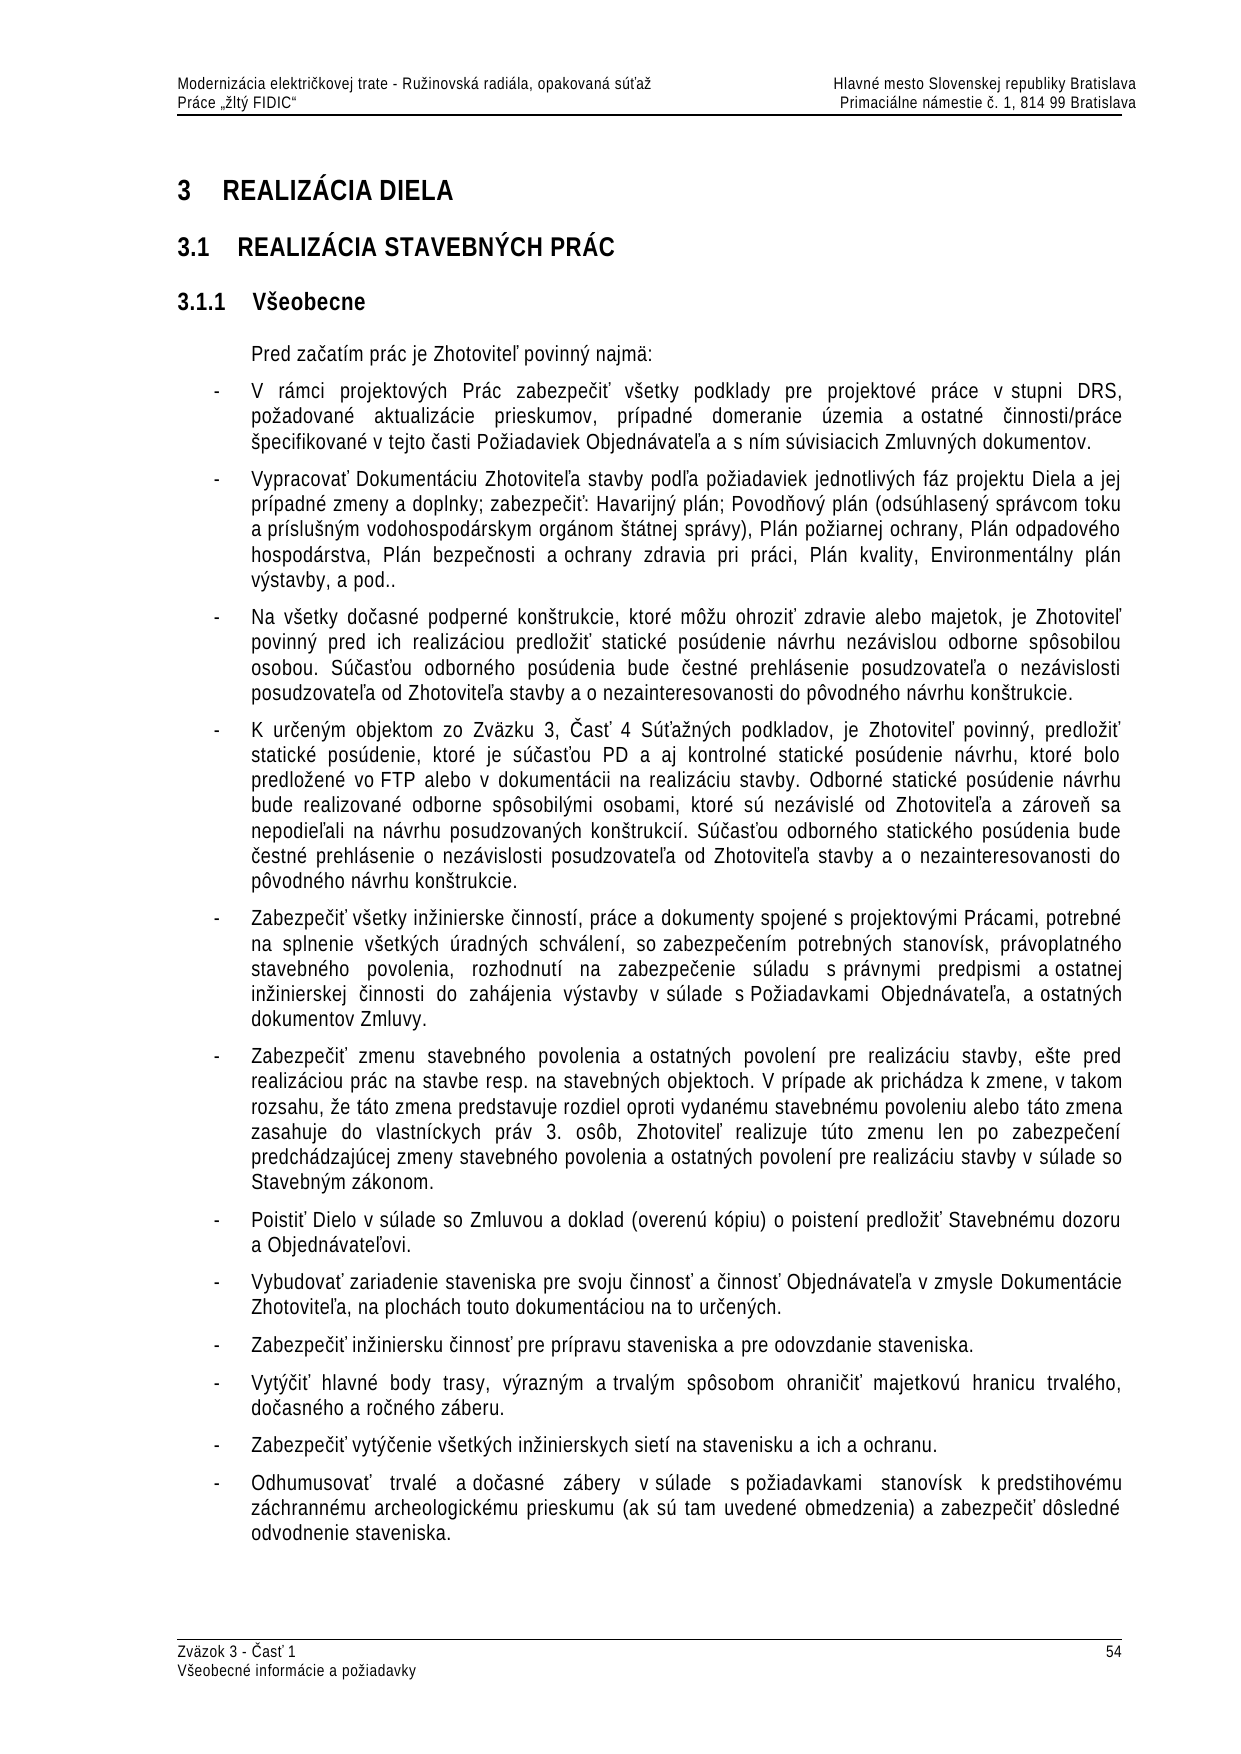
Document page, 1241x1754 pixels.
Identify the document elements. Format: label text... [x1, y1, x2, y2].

list - Zabezpečiť všetky inžinierske činností, práce a dokumenty spojené s projektovými Prácami, potrebné na splnenie všetkých úradných schválení, so zabezpečením potrebných stanovísk, právoplatného stavebného povolenia, rozhodnutí na zabezpečenie súladu s právnymi predpismi a ostatnej inžinierskej činnosti do zahájenia výstavby v súlade s Požiadavkami Objednávateľa, a ostatných dokumentov Zmluvy. [213, 905, 1122, 1031]
list - Zabezpečiť zmenu stavebného povolenia a ostatných povolení pre realizáciu stavby, ešte pred realizáciou prác na stavbe resp. na stavebných objektoch. V prípade ak prichádza k zmene, v takom rozsahu, že táto zmena predstavuje rozdiel oproti vydanému stavebnému povoleniu alebo táto zmena zasahuje do vlastníckych práv 3. osôb, Zhotoviteľ realizuje túto zmenu len po zabezpečení predchádzajúcej zmeny stavebného povolenia a ostatných povolení pre realizáciu stavby v súlade so Stavebným zákonom. [213, 1043, 1122, 1194]
list - K určeným objektom zo Zväzku 3, Časť 4 Súťažných podkladov, je Zhotoviteľ povinný, predložiť statické posúdenie, ktoré je súčasťou PD a aj kontrolné statické posúdenie návrhu, ktoré bolo predložené vo FTP alebo v dokumentácii na realizáciu stavby. Odborné statické posúdenie návrhu bude realizované odborne spôsobilými osobami, ktoré sú nezávislé od Zhotoviteľa a zároveň sa nepodieľali na návrhu posudzovaných konštrukcií. Súčasťou odborného statického posúdenia bude čestné prehlásenie o nezávislosti posudzovateľa od Zhotoviteľa stavby a o nezainteresovanosti do pôvodného návrhu konštrukcie. [213, 717, 1122, 893]
list - Zabezpečiť vytýčenie všetkých inžinierskych sietí na stavenisku a ich a ochranu. [213, 1432, 1122, 1457]
list - Vytýčiť hlavné body trasy, výrazným a trvalým spôsobom ohraničiť majetkovú hranicu trvalého, dočasného a ročného záberu. [213, 1369, 1122, 1420]
text Pred začatím prác je Zhotoviteľ povinný najmä: [177, 341, 1122, 366]
subtitle Všeobecne [177, 287, 1122, 316]
list - Na všetky dočasné podperné konštrukcie, ktoré môžu ohroziť zdravie alebo majetok, je Zhotoviteľ povinný pred ich realizáciou predložiť statické posúdenie návrhu nezávislou odborne spôsobilou osobou. Súčasťou odborného posúdenia bude čestné prehlásenie posudzovateľa o nezávislosti posudzovateľa od Zhotoviteľa stavby a o nezainteresovanosti do pôvodného návrhu konštrukcie. [213, 604, 1122, 704]
list - Odhumusovať trvalé a dočasné zábery v súlade s požiadavkami stanovísk k predstihovému záchrannému archeologickému prieskumu (ak sú tam uvedené obmedzenia) a zabezpečiť dôsledné odvodnenie staveniska. [213, 1470, 1122, 1545]
list - Poistiť Dielo v súlade so Zmluvou a doklad (overenú kópiu) o poistení predložiť Stavebnému dozoru a Objednávateľovi. [213, 1206, 1122, 1257]
list - V rámci projektových Prác zabezpečiť všetky podklady pre projektové práce v stupni DRS, požadované aktualizácie prieskumov, prípadné domeranie územia a ostatné činnosti/práce špecifikované v tejto časti Požiadaviek Objednávateľa a s ním súvisiacich Zmluvných dokumentov. [213, 378, 1122, 454]
list - Vypracovať Dokumentáciu Zhotoviteľa stavby podľa požiadaviek jednotlivých fáz projektu Diela a jej prípadné zmeny a doplnky; zabezpečiť: Havarijný plán; Povodňový plán (odsúhlasený správcom toku a príslušným vodohospodárskym orgánom štátnej správy), Plán požiarnej ochrany, Plán odpadového hospodárstva, Plán bezpečnosti a ochrany zdravia pri práci, Plán kvality, Environmentálny plán výstavby, a pod.. [213, 466, 1122, 592]
list - Vybudovať zariadenie staveniska pre svoju činnosť a činnosť Objednávateľa v zmysle Dokumentácie Zhotoviteľa, na plochách touto dokumentáciou na to určených. [213, 1269, 1122, 1319]
subtitle REALIZÁCIA DIELA [177, 173, 1122, 206]
list - Zabezpečiť inžiniersku činnosť pre prípravu staveniska a pre odovzdanie staveniska. [213, 1332, 1122, 1357]
subtitle Realizácia stavebných prác [177, 231, 1122, 262]
